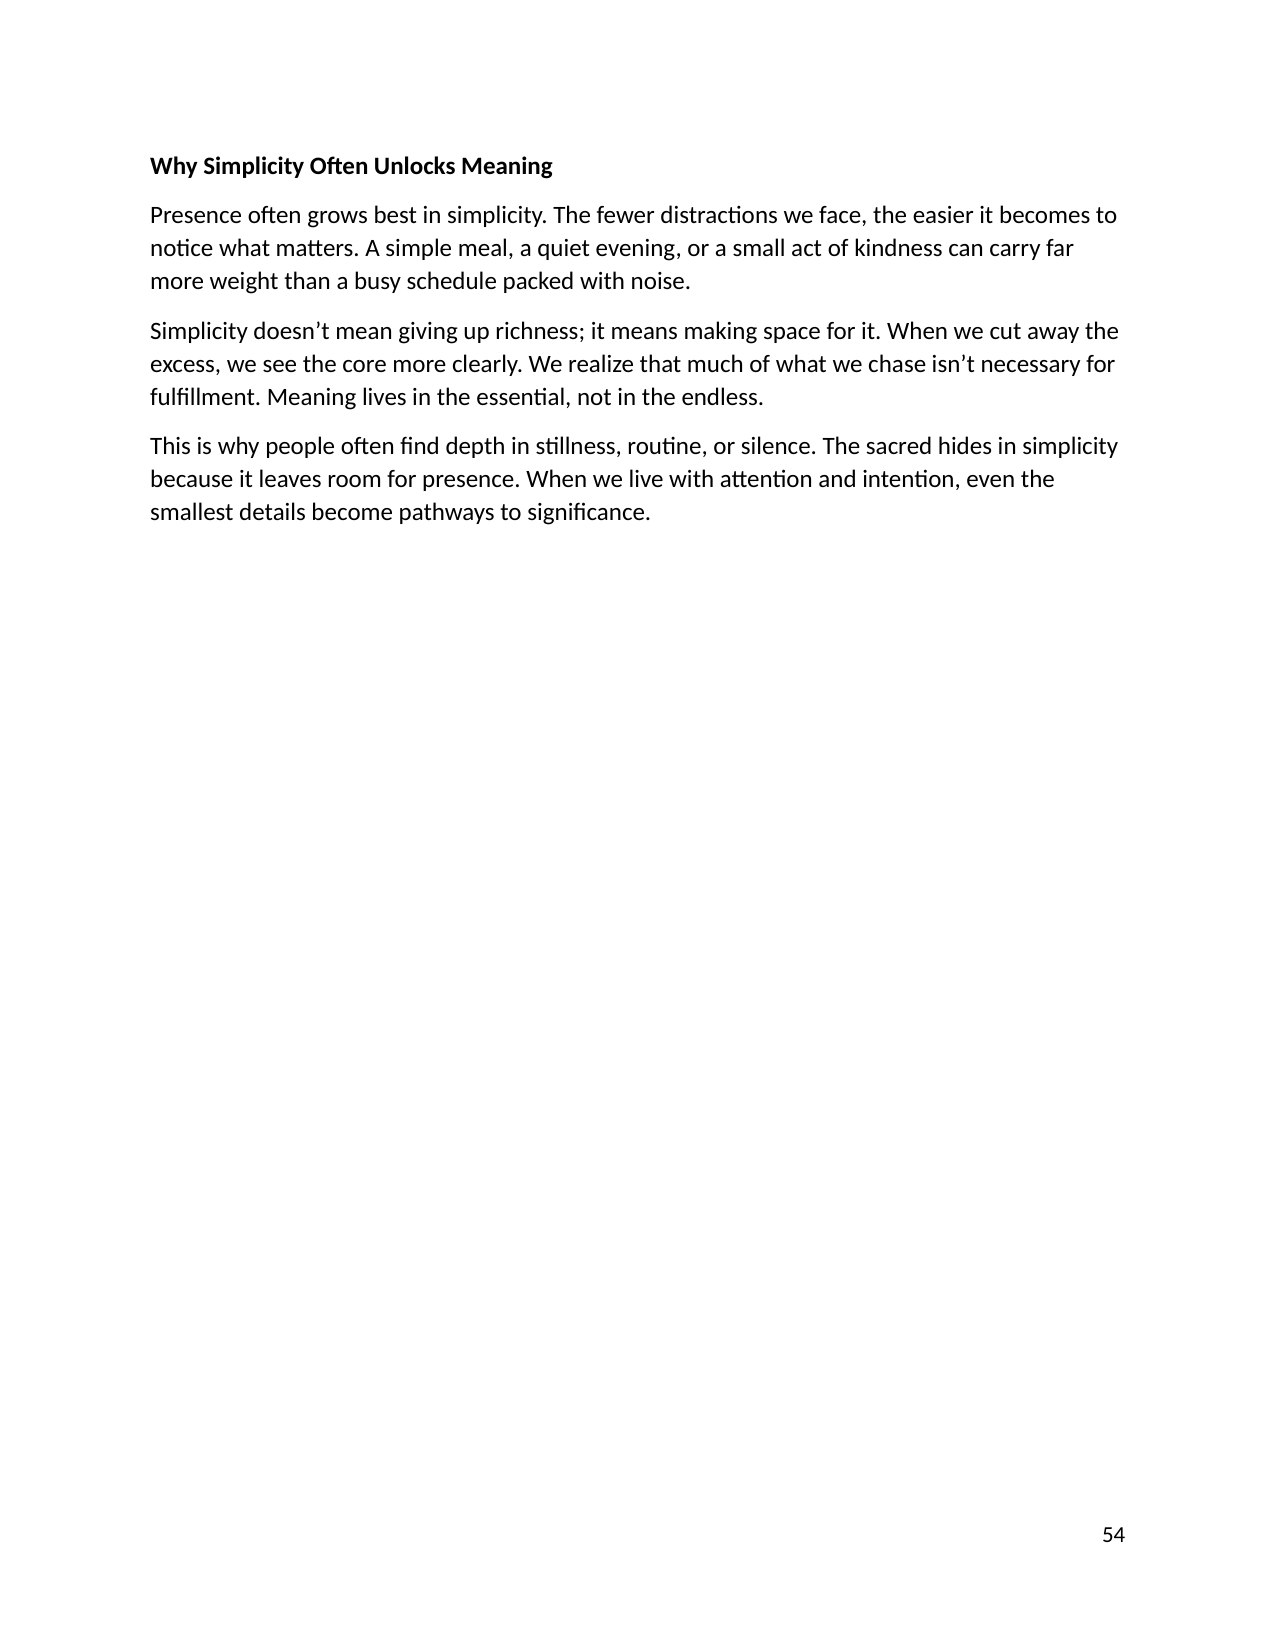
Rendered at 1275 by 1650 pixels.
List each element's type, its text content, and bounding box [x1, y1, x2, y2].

text Simplicity doesn’t mean giving up richness; it means making space for it. When we cut away the excess, we see the core more clearly. We realize that much of what we chase isn’t necessary for fulfillment. Meaning lives in the essential, not in the endless. [150, 315, 1125, 411]
text Why Simplicity Often Unlocks Meaning [150, 150, 1125, 181]
text Presence often grows best in simplicity. The fewer distractions we face, the easier it becomes to notice what matters. A simple meal, a quiet evening, or a small act of kindness can carry far more weight than a busy schedule packed with noise. [150, 199, 1125, 296]
text This is why people often find depth in stillness, routine, or silence. The sacred hides in simplicity because it leaves room for presence. When we live with attention and intention, even the smallest details become pathways to significance. [150, 430, 1125, 527]
